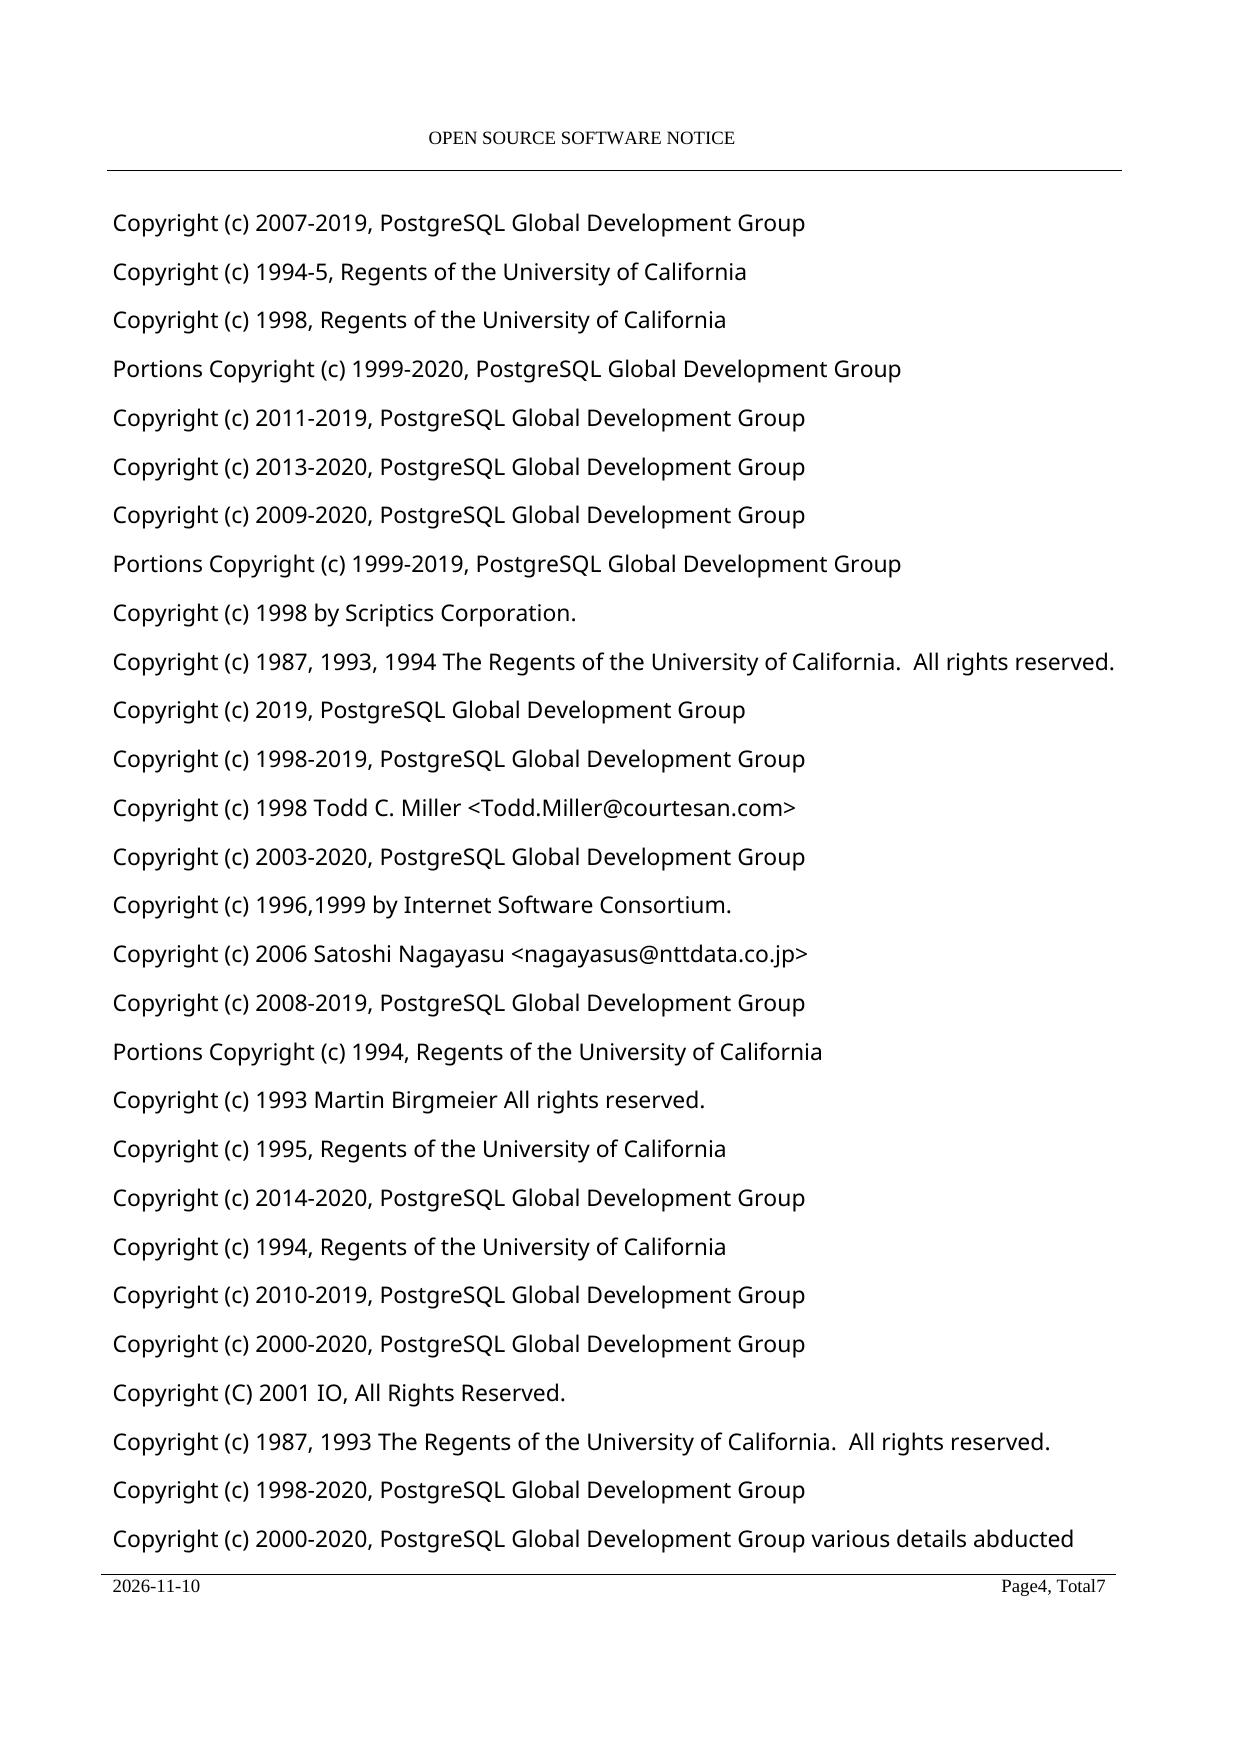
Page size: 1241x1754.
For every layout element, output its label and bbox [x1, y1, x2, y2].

text [112, 206, 1128, 1555]
